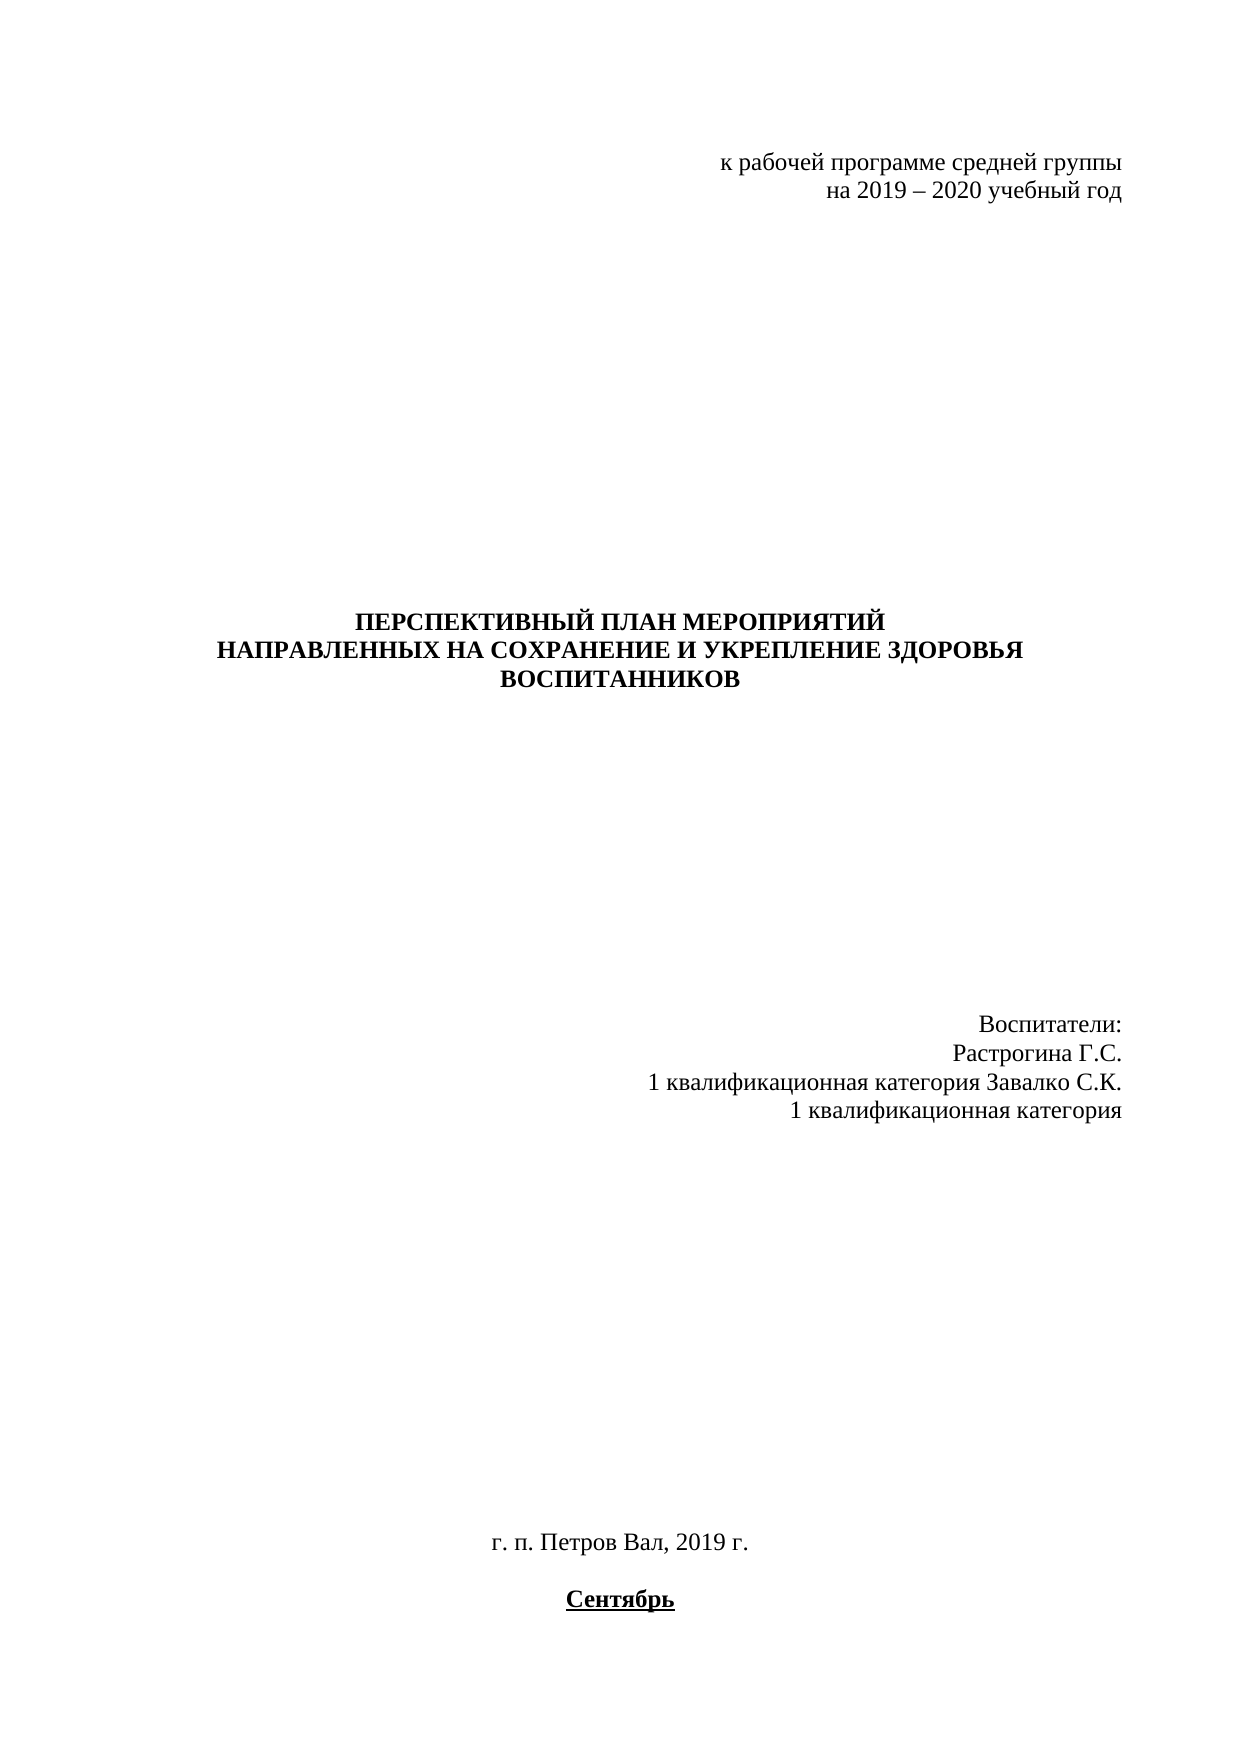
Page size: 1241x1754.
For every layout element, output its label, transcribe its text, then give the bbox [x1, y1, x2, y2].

text г. п. Петров Вал, 2019 г. [118, 1527, 1122, 1556]
text ПЕРСПЕКТИВНЫЙ ПЛАН МЕРОПРИЯТИЙ [118, 607, 1122, 636]
text Воспитатели: [118, 1009, 1122, 1038]
text к рабочей программе средней группы [118, 147, 1122, 176]
text на 2019 – 2020 учебный год [118, 176, 1122, 204]
text НАПРАВЛЕННЫХ НА СОХРАНЕНИЕ И УКРЕПЛЕНИЕ ЗДОРОВЬЯ ВОСПИТАННИКОВ [118, 636, 1122, 693]
text 1 квалификационная категория Завалко С.К. [118, 1067, 1122, 1096]
text 1 квалификационная категория [118, 1096, 1122, 1124]
text Сентябрь [118, 1584, 1122, 1613]
text Растрогина Г.С. [118, 1038, 1122, 1067]
